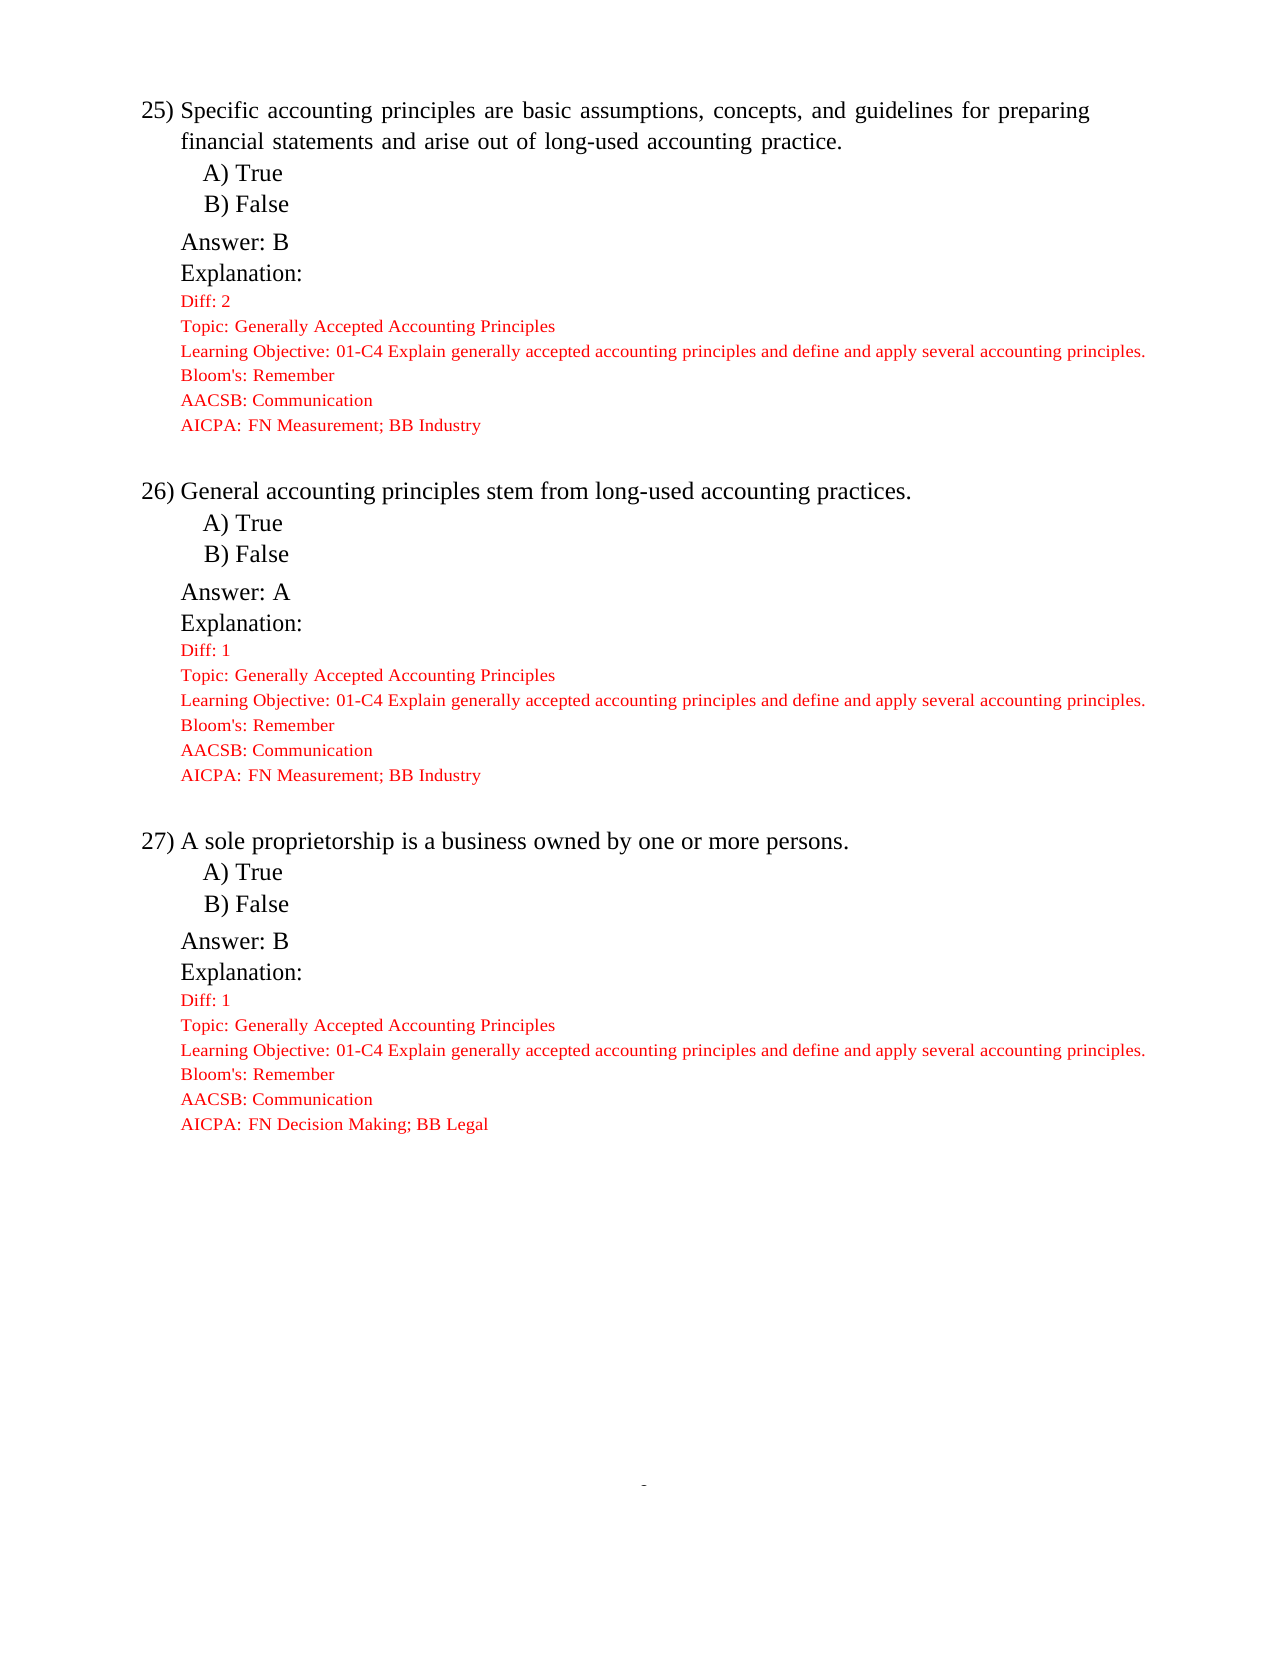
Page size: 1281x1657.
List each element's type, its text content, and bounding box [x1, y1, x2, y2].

text AACSB: Communication [180, 390, 1147, 410]
list False [204, 889, 1203, 917]
list True [202, 508, 1203, 536]
text Answer: A Explanation: [180, 577, 368, 636]
list True [202, 857, 1203, 886]
text AACSB: Communication [180, 739, 1147, 760]
text AACSB: Communication [180, 1089, 1147, 1109]
text Diff: 1 [180, 989, 1147, 1010]
subtitle General accounting principles stem from long-used accounting practices. [141, 476, 1203, 505]
text Topic: Generally Accepted Accounting Principles [180, 665, 1147, 685]
subtitle True [202, 158, 1203, 187]
text Answer: B Explanation: [180, 926, 368, 986]
text Answer: B Explanation: [180, 227, 368, 287]
text AICPA: FN Measurement; BB Industry [180, 415, 1147, 435]
text Topic: Generally Accepted Accounting Principles [180, 315, 1147, 336]
text Learning Objective: 01-C4 Explain generally accepted accounting principles and define and apply several accounting principles. Bloom's: Remember [180, 1039, 1147, 1084]
text Topic: Generally Accepted Accounting Principles [180, 1014, 1147, 1035]
text AICPA: FN Measurement; BB Industry [180, 764, 1147, 785]
text Diff: 1 [180, 640, 1147, 660]
list Specific accounting principles are basic assumptions, concepts, and guidelines for preparing financial statements and arise out of long-used accounting practice. [141, 96, 1104, 155]
text Diff: 2 [180, 290, 1147, 311]
text AICPA: FN Decision Making; BB Legal [180, 1114, 1147, 1134]
list False [204, 539, 1203, 568]
text Learning Objective: 01-C4 Explain generally accepted accounting principles and define and apply several accounting principles. Bloom's: Remember [180, 690, 1147, 735]
text Learning Objective: 01-C4 Explain generally accepted accounting principles and define and apply several accounting principles. Bloom's: Remember [180, 340, 1147, 385]
list False [204, 189, 1203, 218]
subtitle A sole proprietorship is a business owned by one or more persons. [141, 826, 1203, 855]
